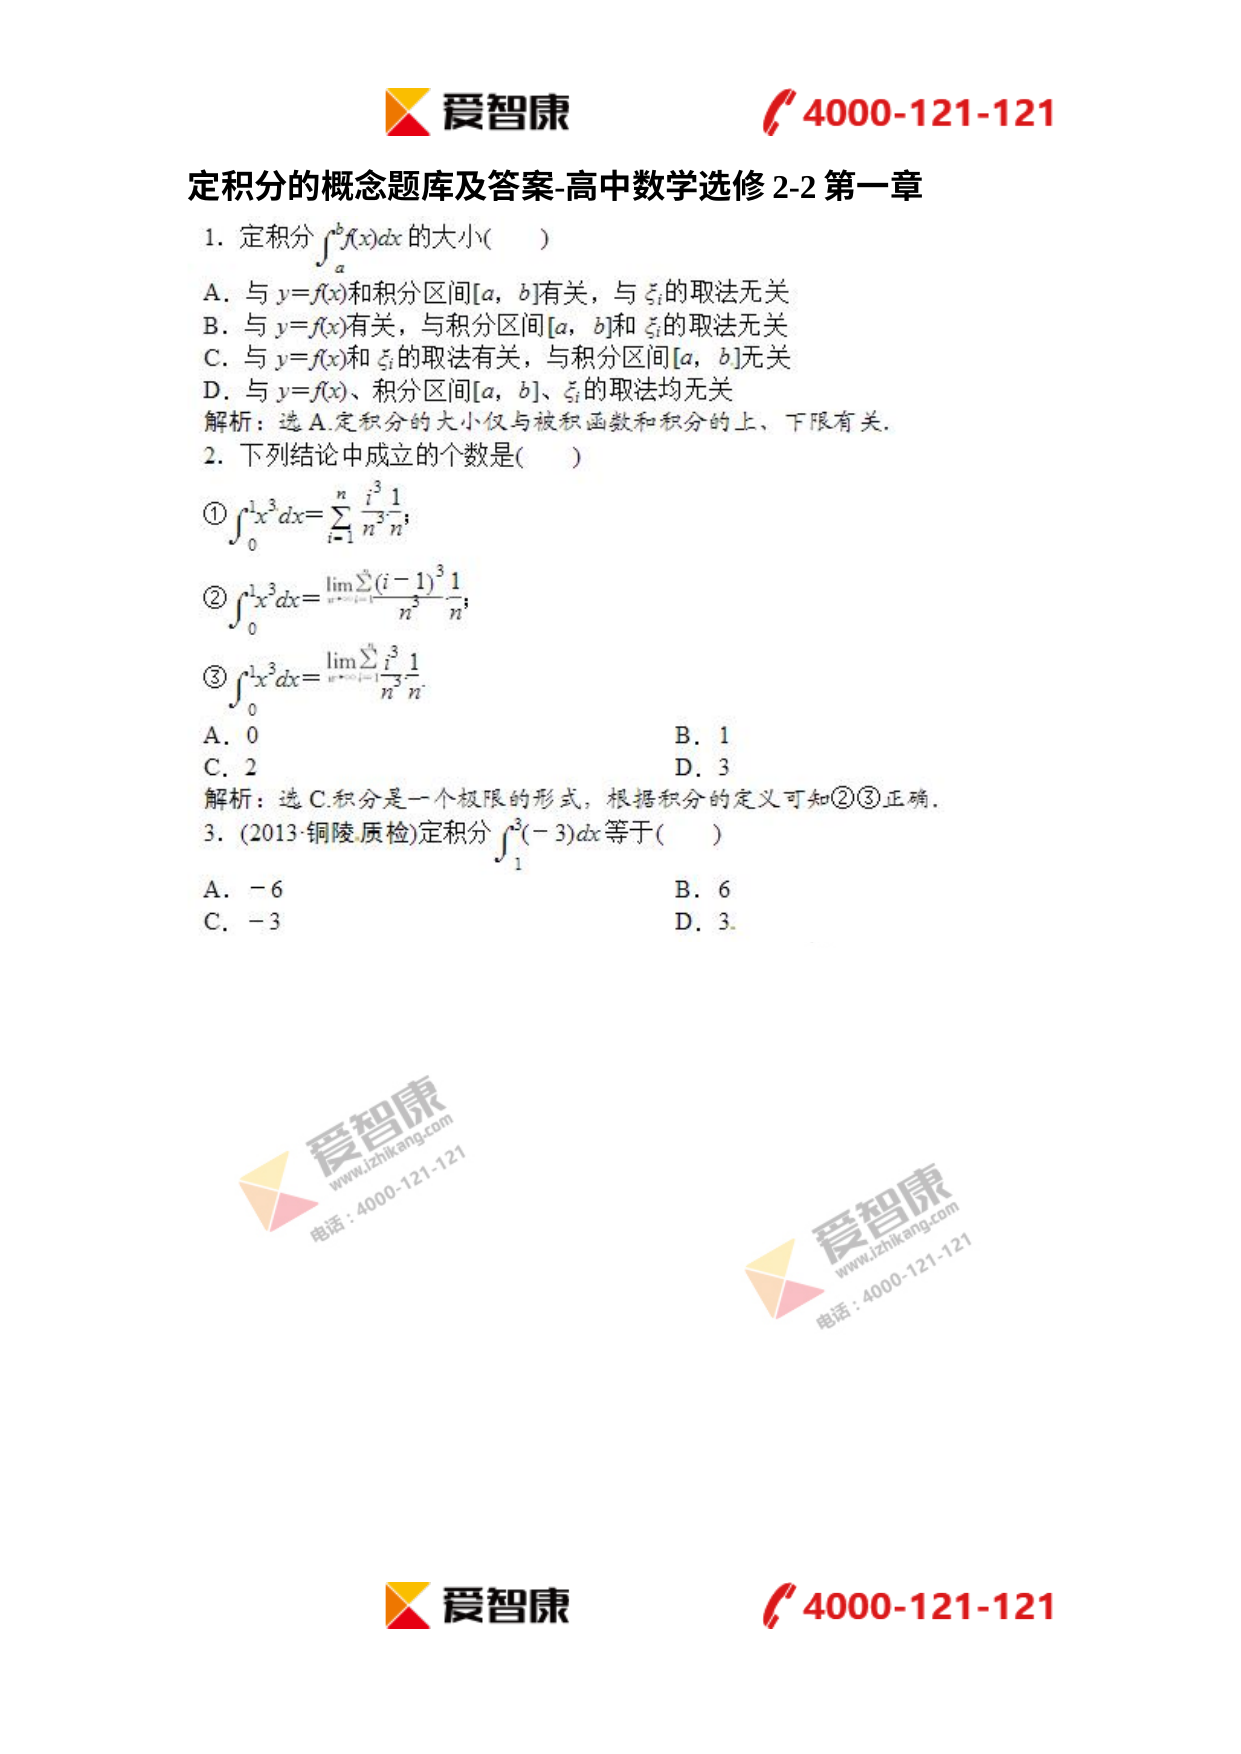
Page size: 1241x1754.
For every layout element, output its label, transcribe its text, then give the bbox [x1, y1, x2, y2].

picture [385, 1582, 570, 1629]
picture [162, 1018, 546, 1300]
text 定积分的概念题库及答案-高中数学选修2-2第一章 [187, 151, 1053, 216]
picture [762, 88, 1053, 136]
picture [668, 1106, 1052, 1387]
picture [139, 216, 1053, 1000]
picture [385, 88, 570, 136]
picture [762, 1582, 1053, 1629]
